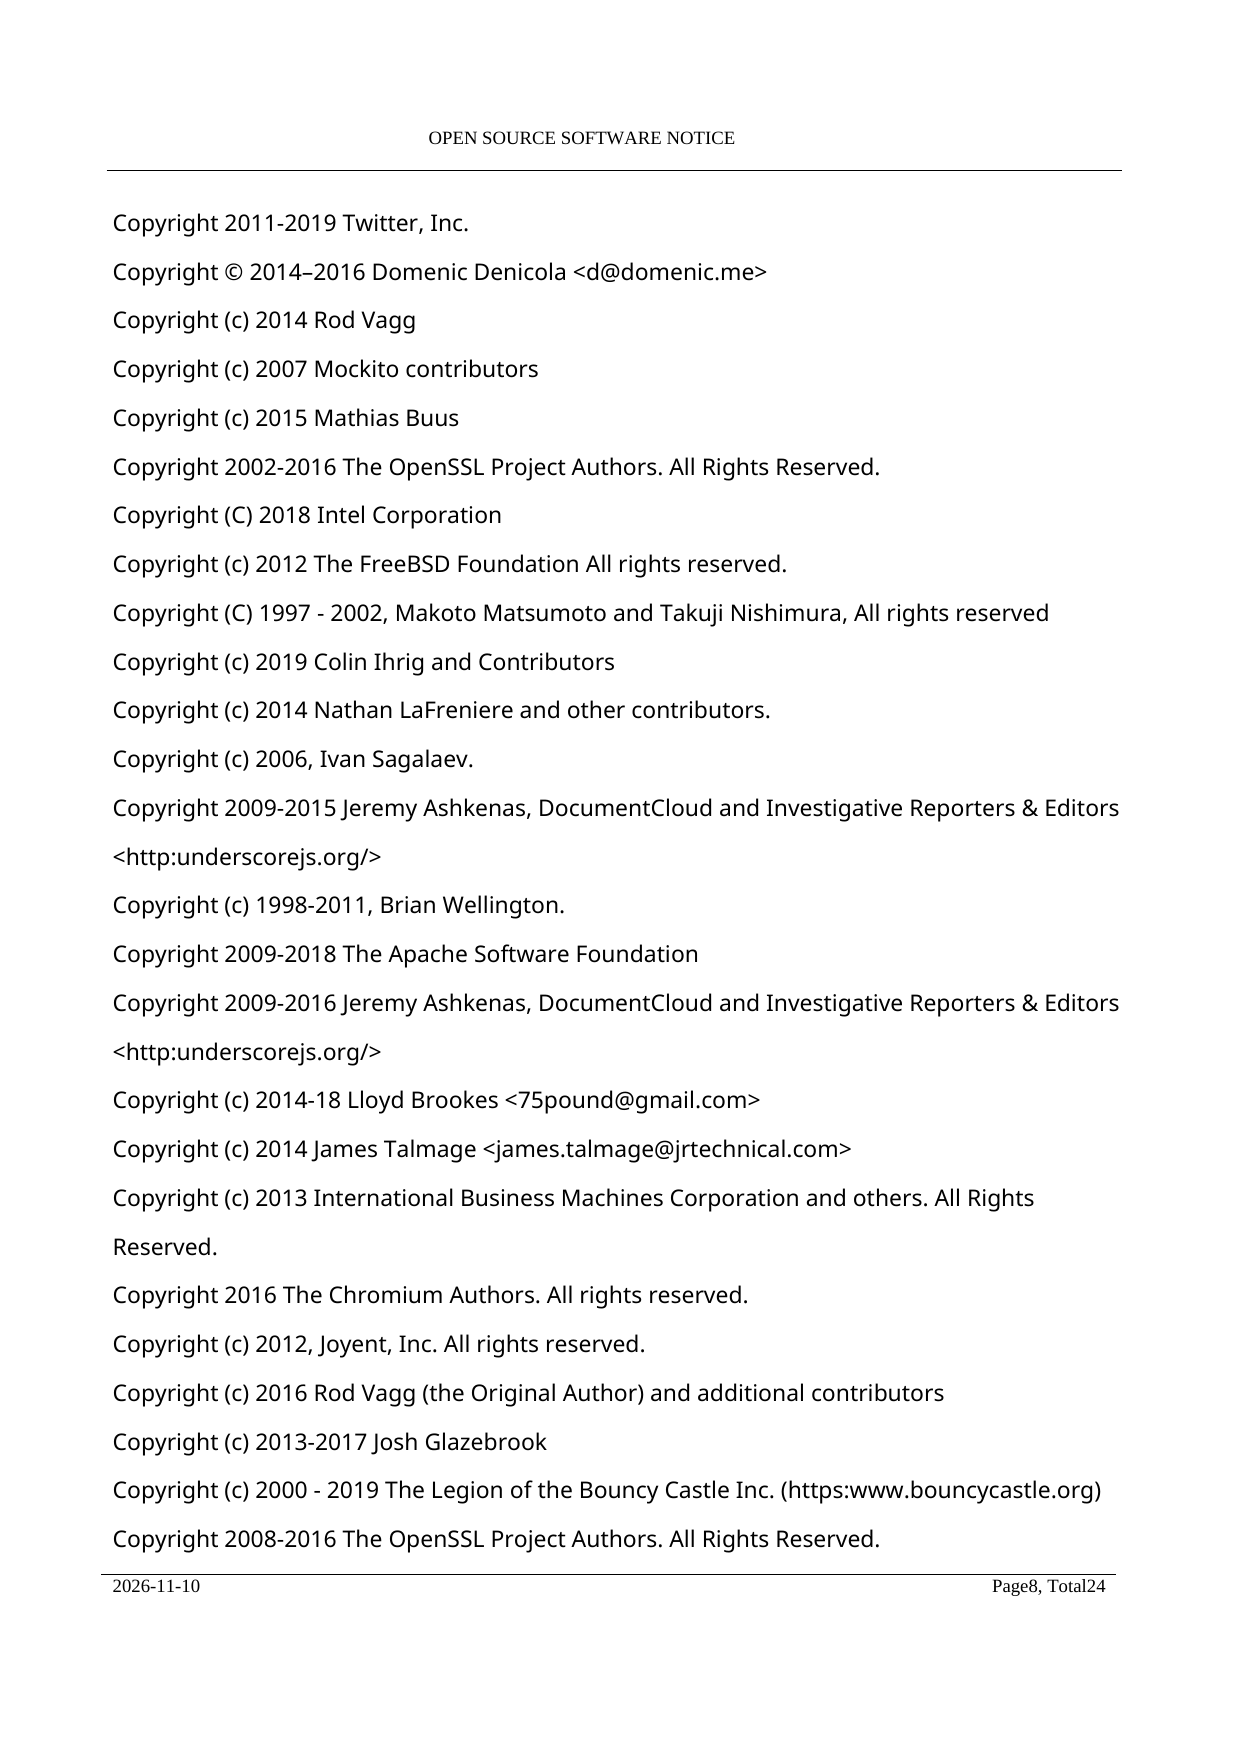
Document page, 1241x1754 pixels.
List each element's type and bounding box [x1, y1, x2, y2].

text [112, 206, 1128, 1555]
